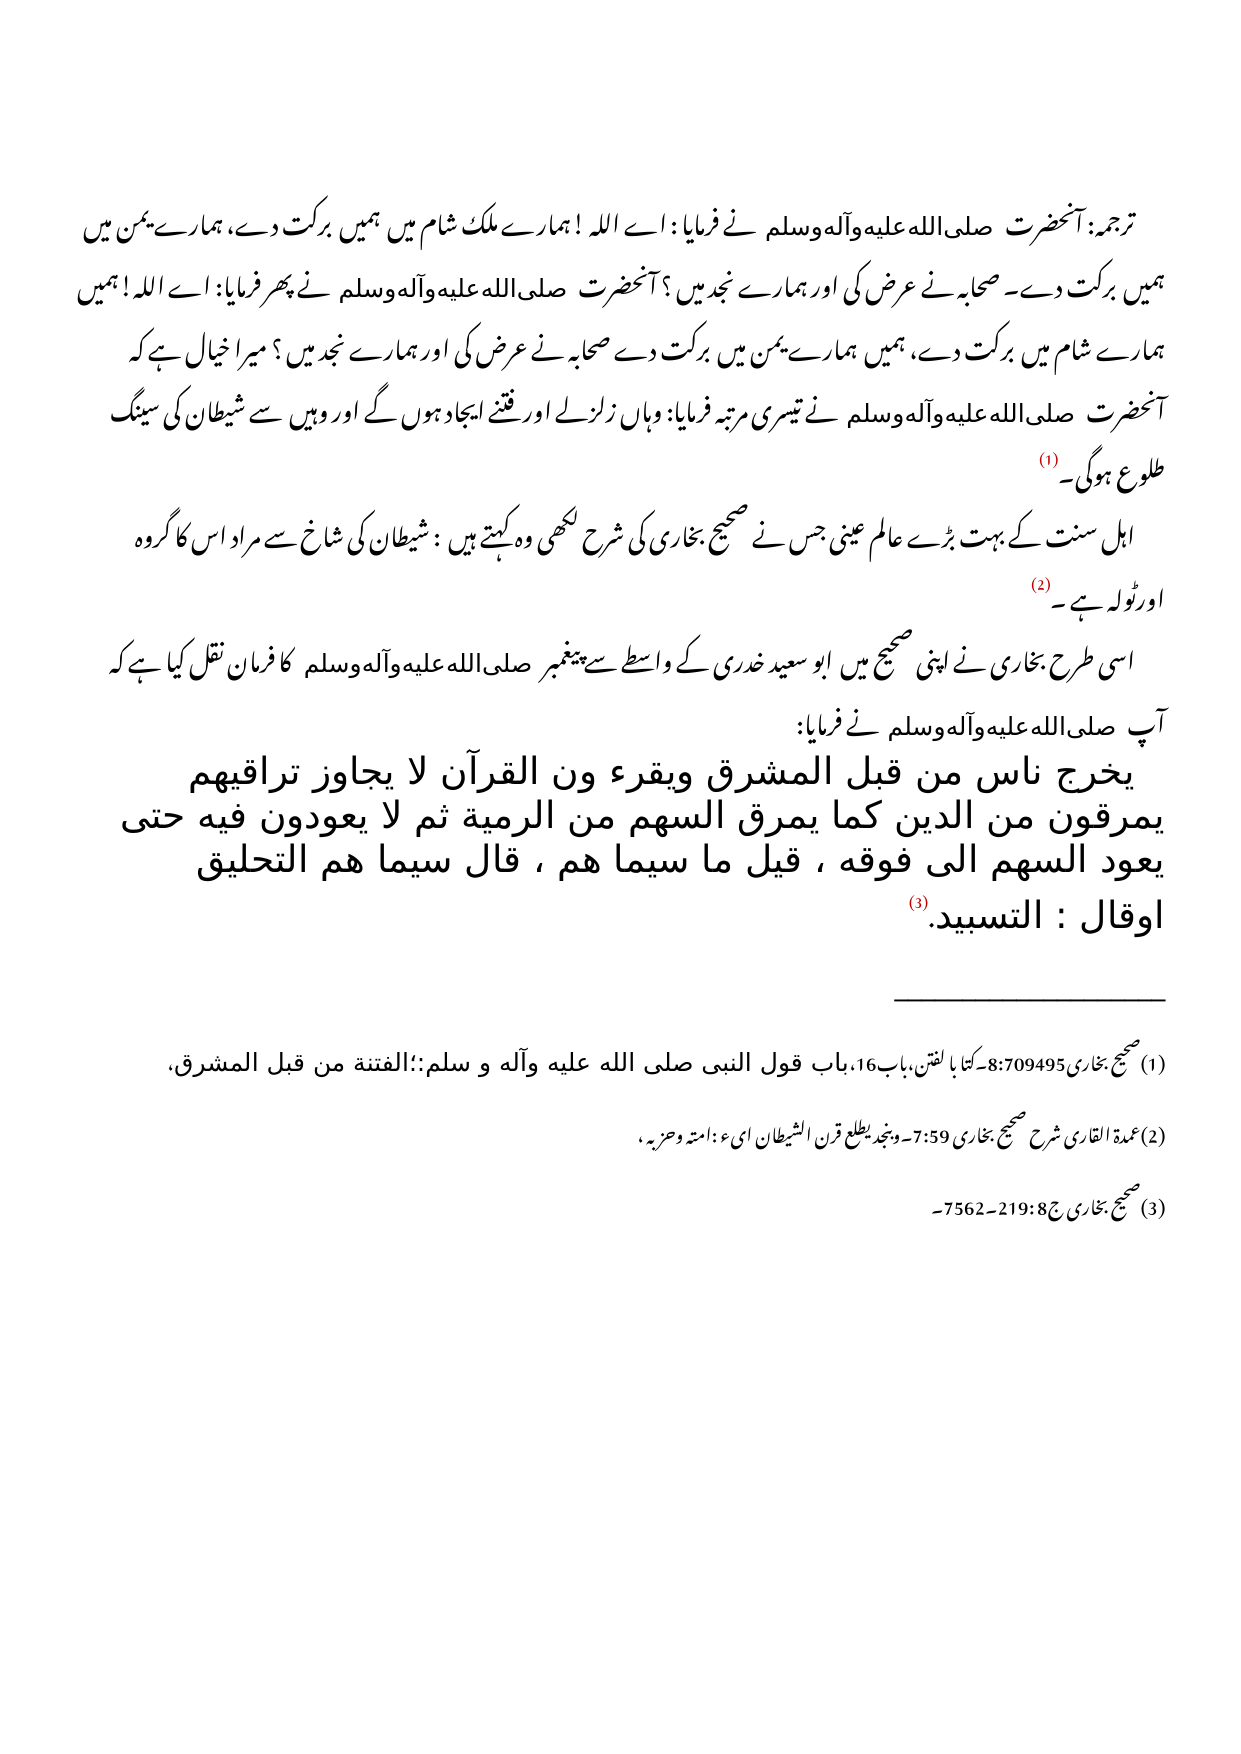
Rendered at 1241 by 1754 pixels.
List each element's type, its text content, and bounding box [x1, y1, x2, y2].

text ____________________ [75, 943, 1165, 1011]
text یخرج ناس من قبل المشرق ویقرء ون القرآن لا یجاوز تراقیهم یمرقون من الدین کما یمرق السهم من الرمیة ثم لا یعودون فیه حتی یعود السهم الی فوقه ، قیل ما سیما هم ، قال سیما هم التحلیق اوقال : التسبید.(3) [75, 750, 1165, 943]
text (3)صحیح بخاری ج8 :219۔7562۔ [75, 1180, 1165, 1227]
text (1)صحیح بخاری8:709495۔کتا با لفتن،باب16،باب قول النبی صلی الله علیه وآله و سلم:؛الفتنة من قبل المشرق، [75, 1036, 1165, 1083]
text ترجمہ: آنحضرت صلى‌الله‌عليه‌وآله‌وسلم نے فرمایا : اے اللہ !ہمارے ملک شام میں ہمیں برکت دے، ہمارے یمن میں ہمیں برکت دے۔ صحابہ نے عرض کی اور ہمارے نجد میں ؟ آنحضرت صلى‌الله‌عليه‌وآله‌وسلم نے پھر فرمایا: اے اللہ!ہمیں ہمارے شام میں برکت دے، ہمیں ہمارے یمن میں برکت دے صحابہ نے عرض کی اور ہمارے نجد میں ؟ میرا خیال ہے کہ آنحضرت صلى‌الله‌عليه‌وآله‌وسلم نے تیسری مرتبہ فرمایا: وہاں زلزلے اور فتنے ایجاد ہوں گے اور وہیں سے شیطان کی سینگ طلوع ہوگی۔(1) [75, 187, 1165, 500]
text اہل سنت کے بہت بڑے عالم عینی جس نے صحیح بخاری کی شرح لکھی وہ کہتے ہیں : شیطان کی شاخ سے مراد اس کا گروہ اورٹولہ ہے ۔(2) [75, 500, 1165, 625]
text (2)عمدة القاری شرح صحیح بخاری 7:59۔وبنجد یطلع قرن الشیطان ایء :امتہ وحزبہ ، [75, 1108, 1165, 1155]
text اسی طرح بخاری نے اپنی صحیح میں ابو سعید خدری کے واسطے سے پیغمبر صلى‌الله‌عليه‌وآله‌وسلم کا فرمان نقل کیا ہے کہ آپ صلى‌الله‌عليه‌وآله‌وسلم نے فرمایا: [75, 625, 1165, 750]
